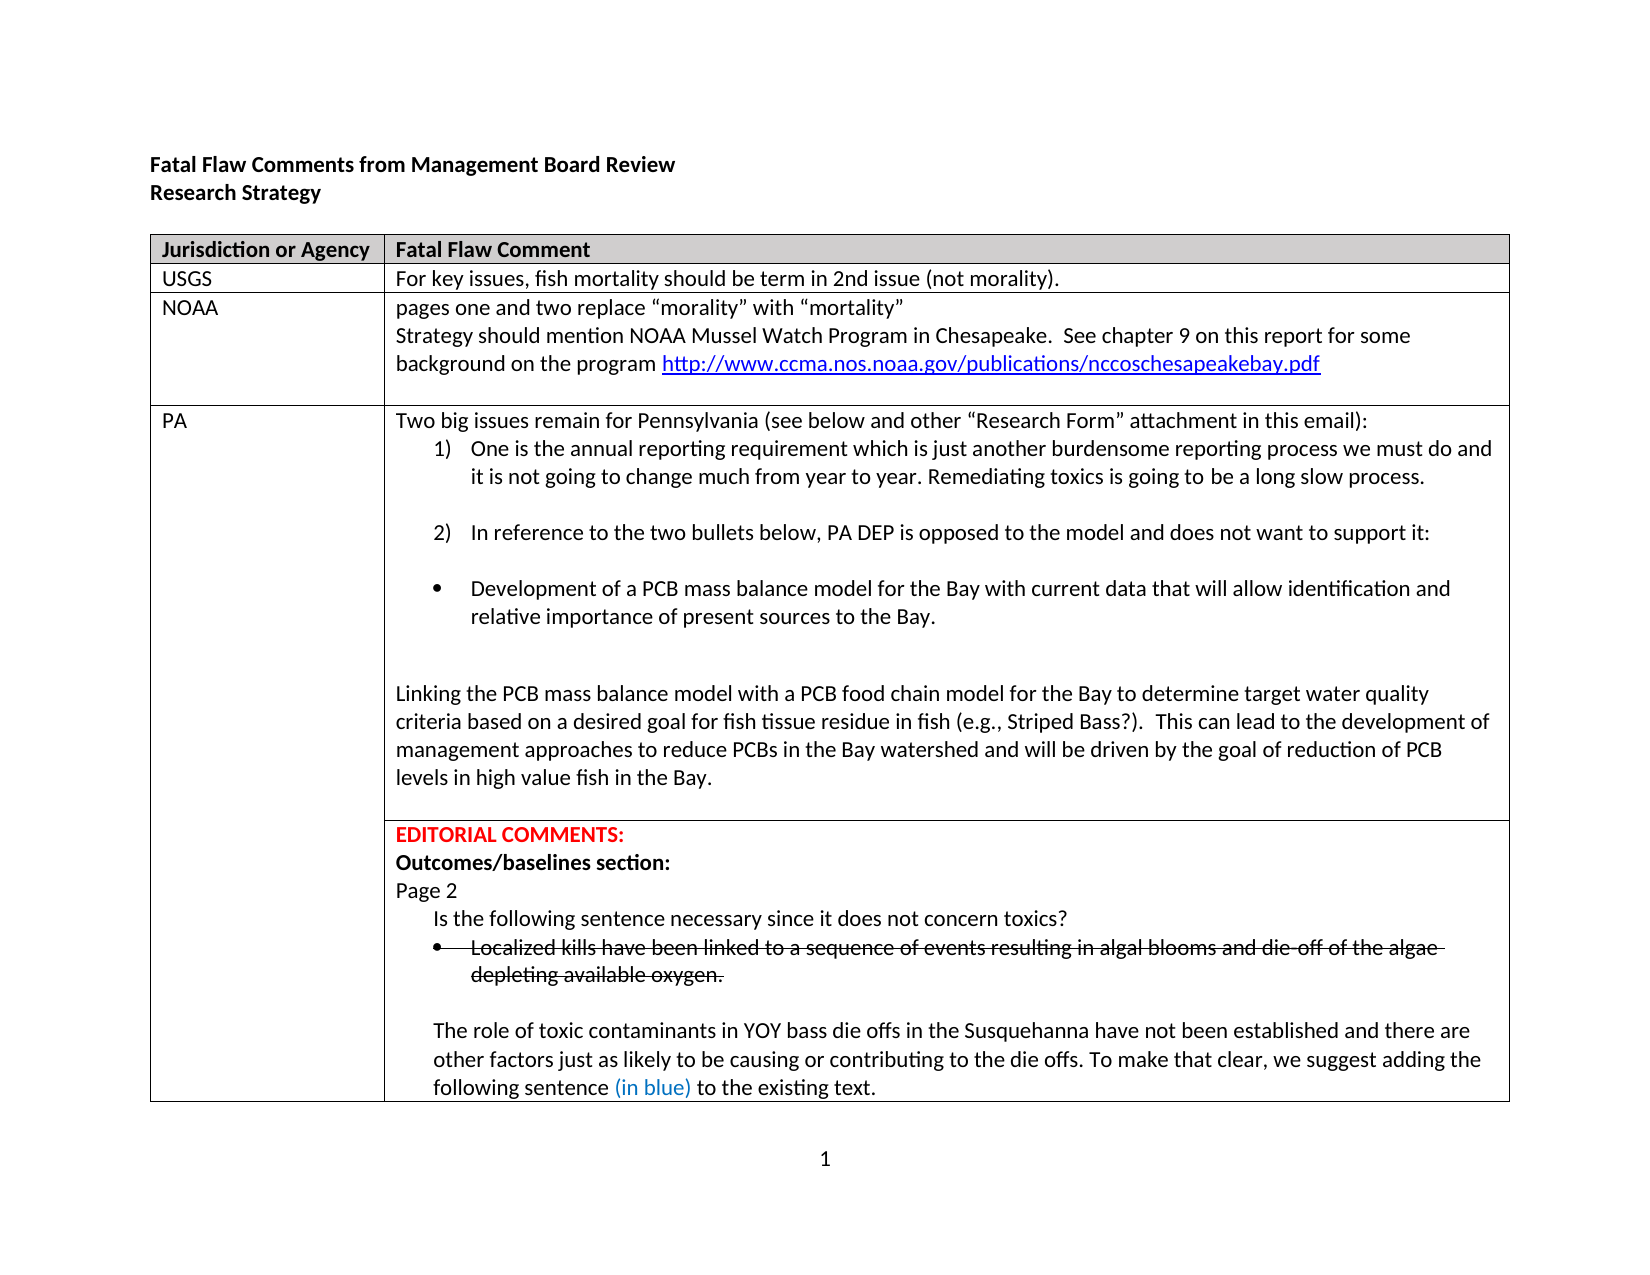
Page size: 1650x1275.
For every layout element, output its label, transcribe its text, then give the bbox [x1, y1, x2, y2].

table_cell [385, 821, 1509, 1101]
text Fatal Flaw Comments from Management Board Review [150, 150, 1500, 178]
table_header Jurisdiction or Agency [151, 235, 384, 263]
table_cell Two big issues remain for Pennsylvania (see below and other “Research Form” attachment in this email): One is the annual reporting requirement which is just another burdensome reporting process we must do and it is not going to change much from year to year. Remediating toxics is going to be a long slow process. In reference to the two bullets below, PA DEP is opposed to the model and does not want to support it: Development of a PCB mass balance model for the Bay with current data that will allow identification and relative importance of present sources to the Bay. Linking the PCB mass balance model with a PCB food chain model for the Bay to determine target water quality criteria based on a desired goal for fish tissue residue in fish (e.g., Striped Bass?). This can lead to the development of management approaches to reduce PCBs in the Bay watershed and will be driven by the goal of reduction of PCB levels in high value fish in the Bay. [385, 406, 1509, 819]
table_cell For key issues, fish mortality should be term in 2nd issue (not morality). [385, 264, 1509, 292]
table_cell PA [151, 406, 384, 1101]
table_cell USGS [151, 264, 384, 292]
table_cell pages one and two replace “morality” with “mortality” Strategy should mention NOAA Mussel Watch Program in Chesapeake. See chapter 9 on this report for some background on the program http://www.ccma.nos.noaa.gov/publications/nccoschesapeakebay.pdf [385, 293, 1509, 405]
text Research Strategy [150, 178, 1500, 206]
table_header Fatal Flaw Comment [385, 235, 1509, 263]
table_cell NOAA [151, 293, 384, 405]
